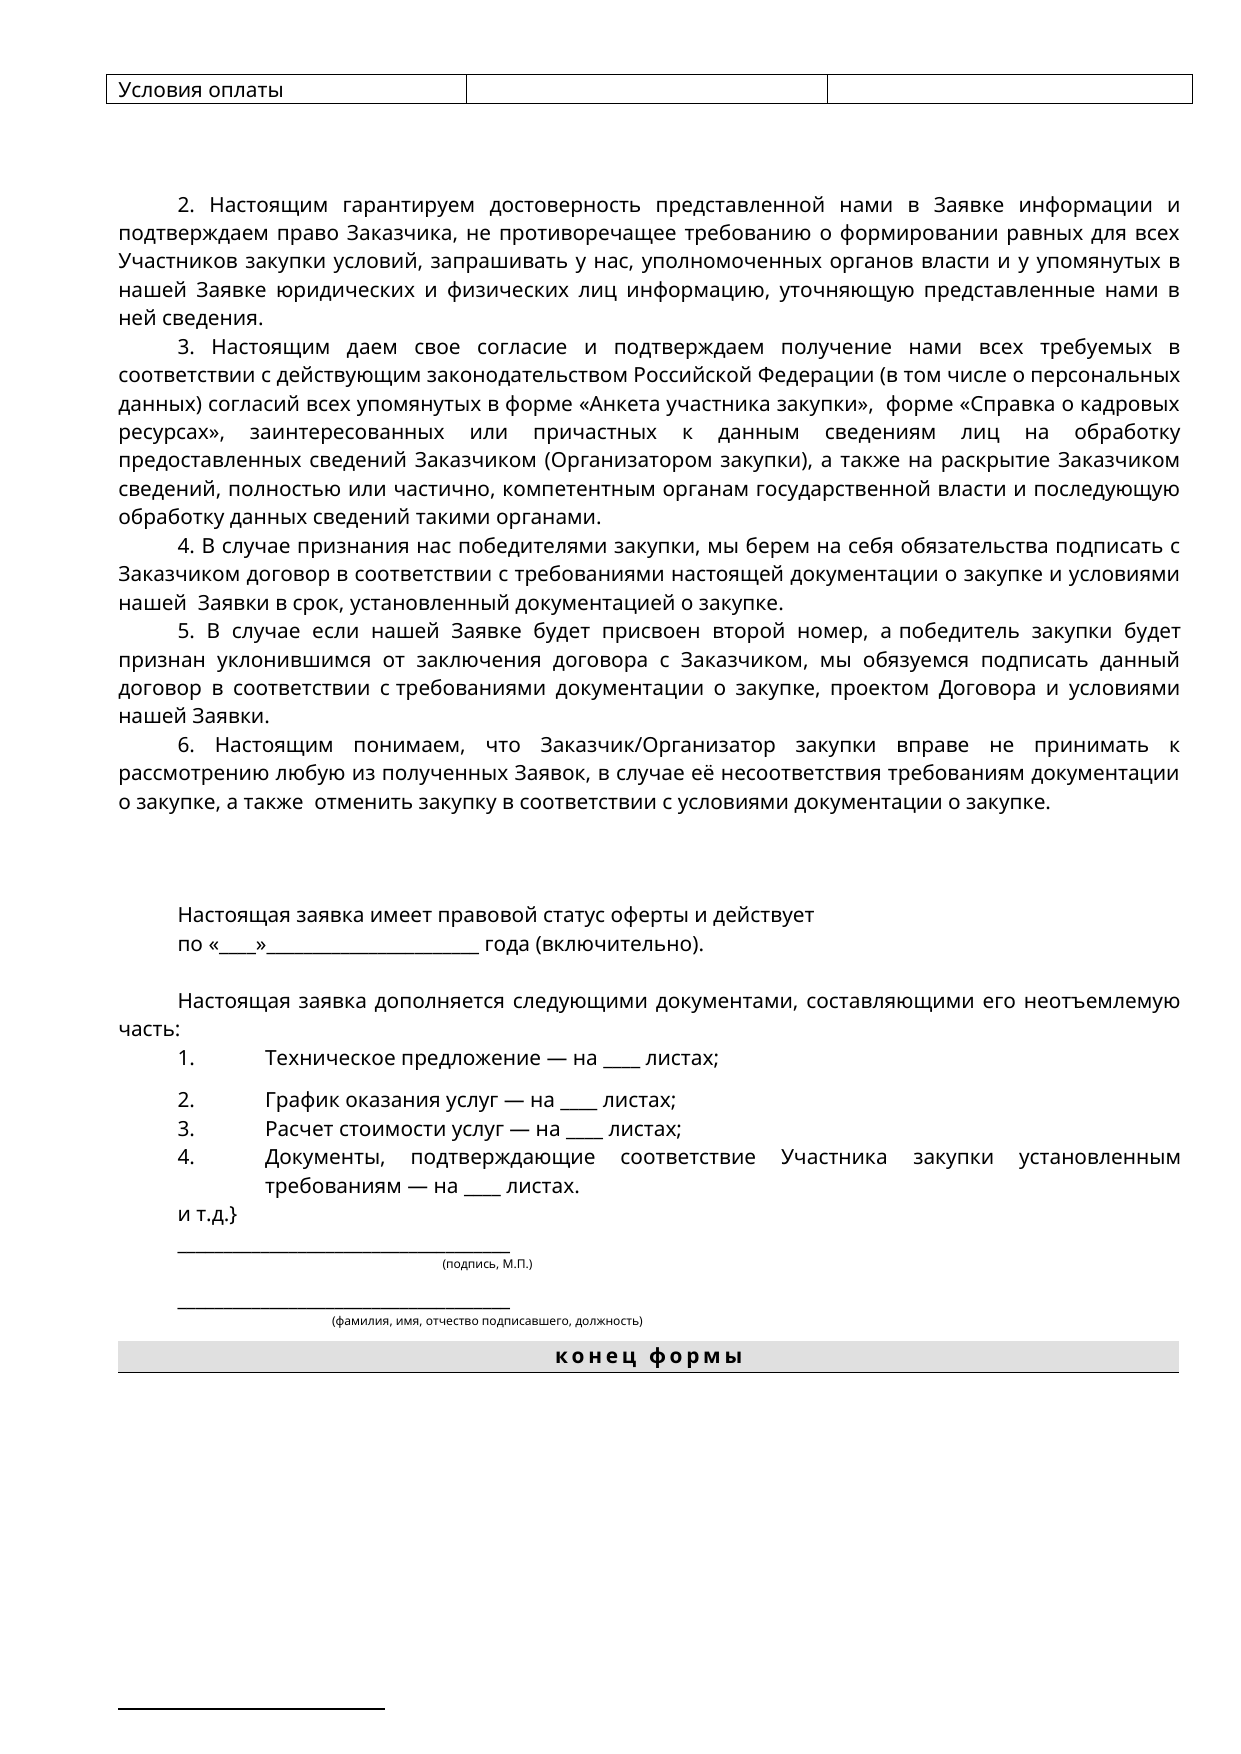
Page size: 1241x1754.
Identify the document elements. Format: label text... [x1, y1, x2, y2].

text 6. Настоящим понимаем, что Заказчик/Организатор закупки вправе не принимать к рассмотрению любую из полученных Заявок, в случае её несоответствия требованиям документации о закупке, а также отменить закупку в соответствии с условиями документации о закупке. [118, 730, 1181, 815]
table_cell [828, 75, 1192, 103]
text (подпись, М.П.) [118, 1256, 797, 1284]
list График оказания услуг — на ____ листах; [177, 1085, 1181, 1114]
text 5. В случае если нашей Заявке будет присвоен второй номер, а победитель закупки будет признан уклонившимся от заключения договора с Заказчиком, мы обязуемся подписать данный договор в соответствии с требованиями документации о закупке, проектом Договора и условиями нашей Заявки. [118, 616, 1181, 730]
table_cell [467, 75, 827, 103]
text 4. В случае признания нас победителями закупки, мы берем на себя обязательства подписать с Заказчиком договор в соответствии с требованиями настоящей документации о закупке и условиями нашей Заявки в срок, установленный документацией о закупке. [118, 531, 1181, 616]
text 2. Настоящим гарантируем достоверность представленной нами в Заявке информации и подтверждаем право Заказчика, не противоречащее требованию о формировании равных для всех Участников закупки условий, запрашивать у нас, уполномоченных органов власти и у упомянутых в нашей Заявке юридических и физических лиц информацию, уточняющую представленные нами в ней сведения. [118, 190, 1181, 332]
text ____________________________________ [118, 1284, 1181, 1313]
text Настоящая заявка дополняется следующими документами, составляющими его неотъемлемую часть: [118, 986, 1181, 1043]
list Техническое предложение — на ____ листах; [177, 1043, 1181, 1071]
text и т.д.} [118, 1199, 1181, 1228]
table_cell Условия оплаты [107, 75, 466, 103]
list Расчет стоимости услуг — на ____ листах; [177, 1114, 1181, 1142]
text конец формы [118, 1341, 1179, 1372]
text ____________________________________ [118, 1228, 1181, 1256]
text 3. Настоящим даем свое согласие и подтверждаем получение нами всех требуемых в соответствии с действующим законодательством Российской Федерации (в том числе о персональных данных) согласий всех упомянутых в форме «Анкета участника закупки», форме «Справка о кадровых ресурсах», заинтересованных или причастных к данным сведениям лиц на обработку предоставленных сведений Заказчиком (Организатором закупки), а также на раскрытие Заказчиком сведений, полностью или частично, компетентным органам государственной власти и последующую обработку данных сведений такими органами. [118, 332, 1181, 531]
text (фамилия, имя, отчество подписавшего, должность) [118, 1313, 797, 1341]
text по «____»_______________________ года (включительно). [118, 929, 1181, 957]
list Документы, подтверждающие соответствие Участника закупки установленным требованиям — на ____ листах. [177, 1142, 1181, 1199]
text Настоящая заявка имеет правовой статус оферты и действует [118, 901, 1181, 929]
